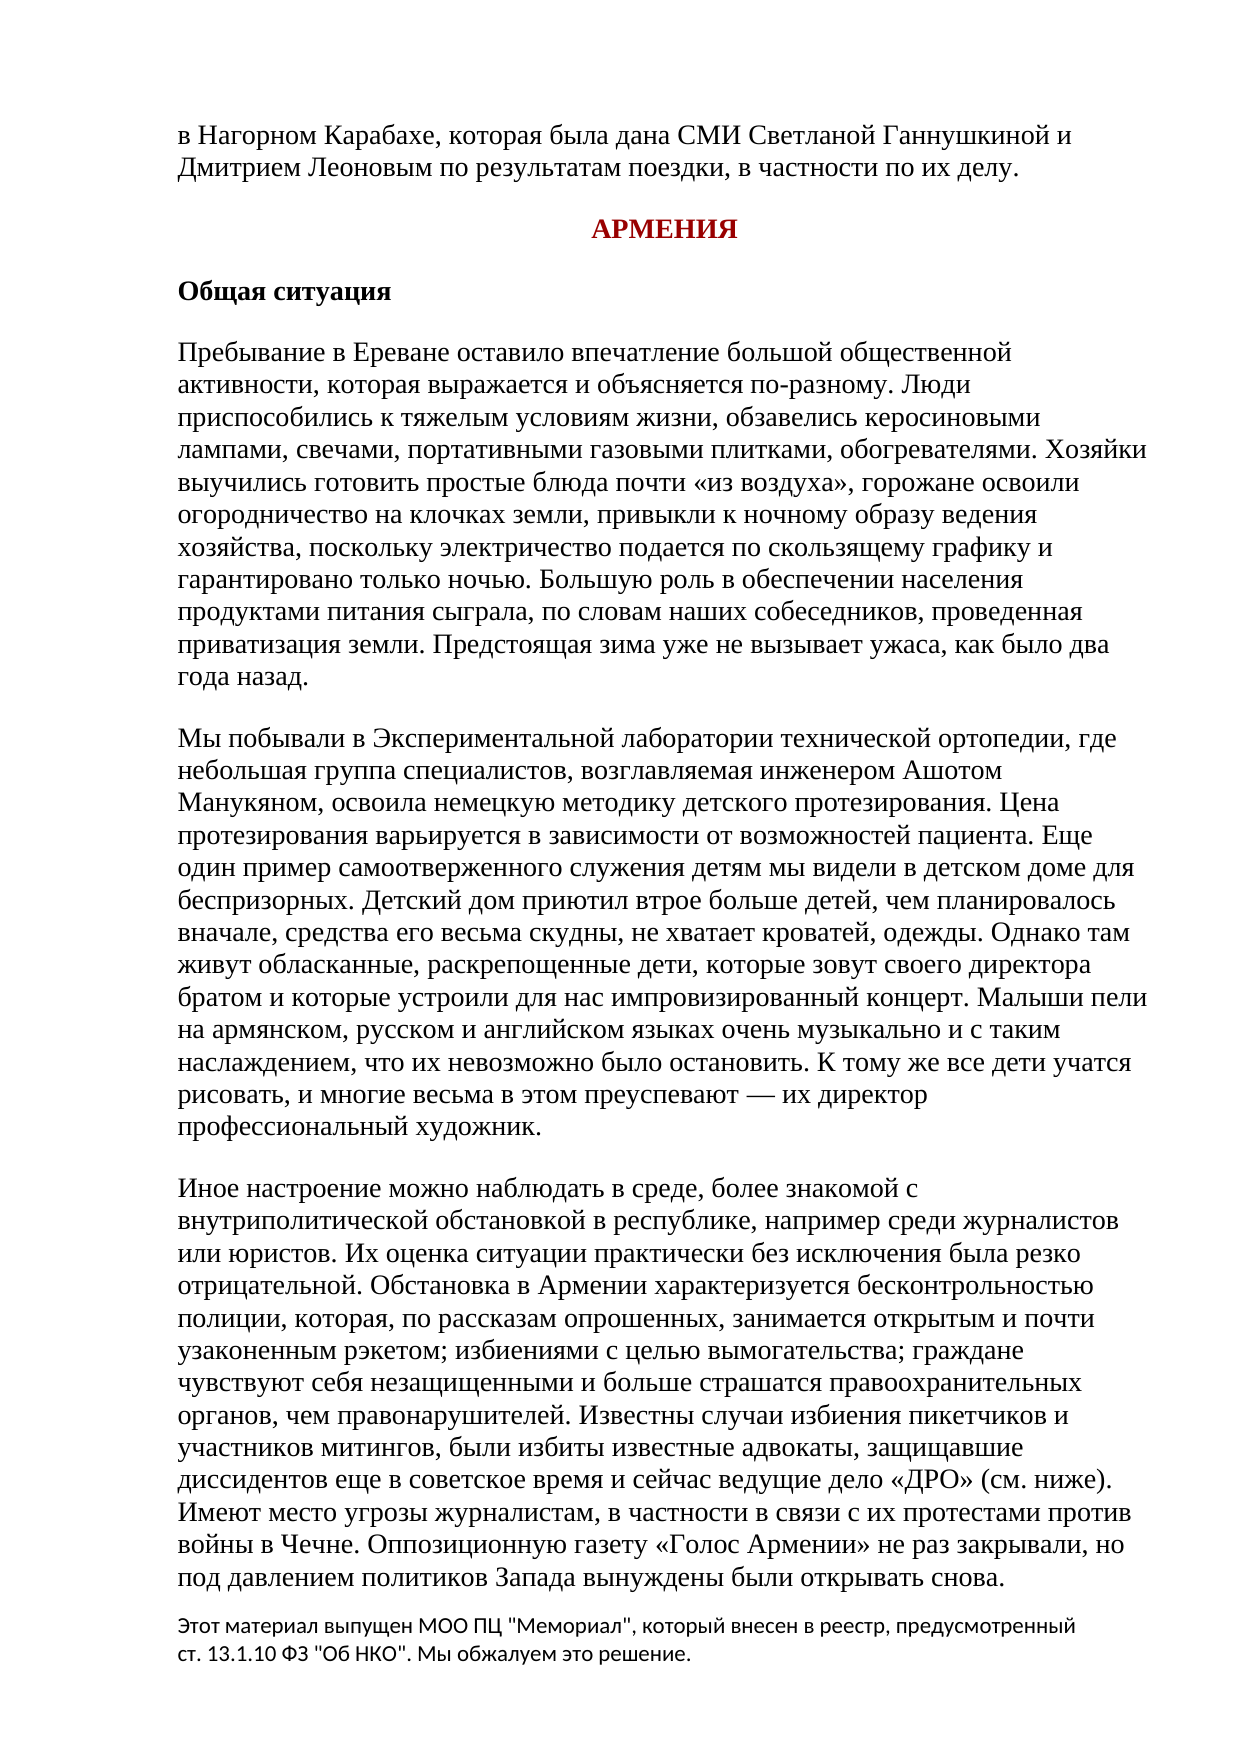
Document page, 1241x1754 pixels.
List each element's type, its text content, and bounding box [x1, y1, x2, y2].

text Пребывание в Ереване оставило впечатление большой общественной активности, которая выражается и объясняется по-разному. Люди приспособились к тяжелым условиям жизни, обзавелись керосиновыми лампами, свечами, портативными газовыми плитками, обогревателями. Хозяйки выучились готовить простые блюда почти «из воздуха», горожане освоили огородничество на клочках земли, привыкли к ночному образу ведения хозяйства, поскольку электричество подается по скользящему графику и гарантировано только ночью. Большую роль в обеспечении населения продуктами питания сыграла, по словам наших собеседников, проведенная приватизация земли. Предстоящая зима уже не вызывает ужаса, как было два года назад. [177, 335, 1152, 692]
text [177, 118, 1152, 183]
text Мы побывали в Экспериментальной лаборатории технической ортопедии, где небольшая группа специалистов, возглавляемая инженером Ашотом Манукяном, освоила немецкую методику детского протезирования. Цена протезирования варьируется в зависимости от возможностей пациента. Еще один пример самоотверженного служения детям мы видели в детском доме для беспризорных. Детский дом приютил втрое больше детей, чем планировалось вначале, средства его весьма скудны, не хватает кроватей, одежды. Однако там живут обласканные, раскрепощенные дети, которые зовут своего директора братом и которые устроили для нас импровизированный концерт. Малыши пели на армянском, русском и английском языках очень музыкально и с таким наслаждением, что их невозможно было остановить. К тому же все дети учатся рисовать, и многие весьма в этом преуспевают — их директор профессиональный художник. [177, 721, 1152, 1142]
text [177, 1171, 1152, 1592]
text Общая ситуация [177, 274, 1152, 306]
text АРМЕНИЯ [177, 212, 1152, 244]
